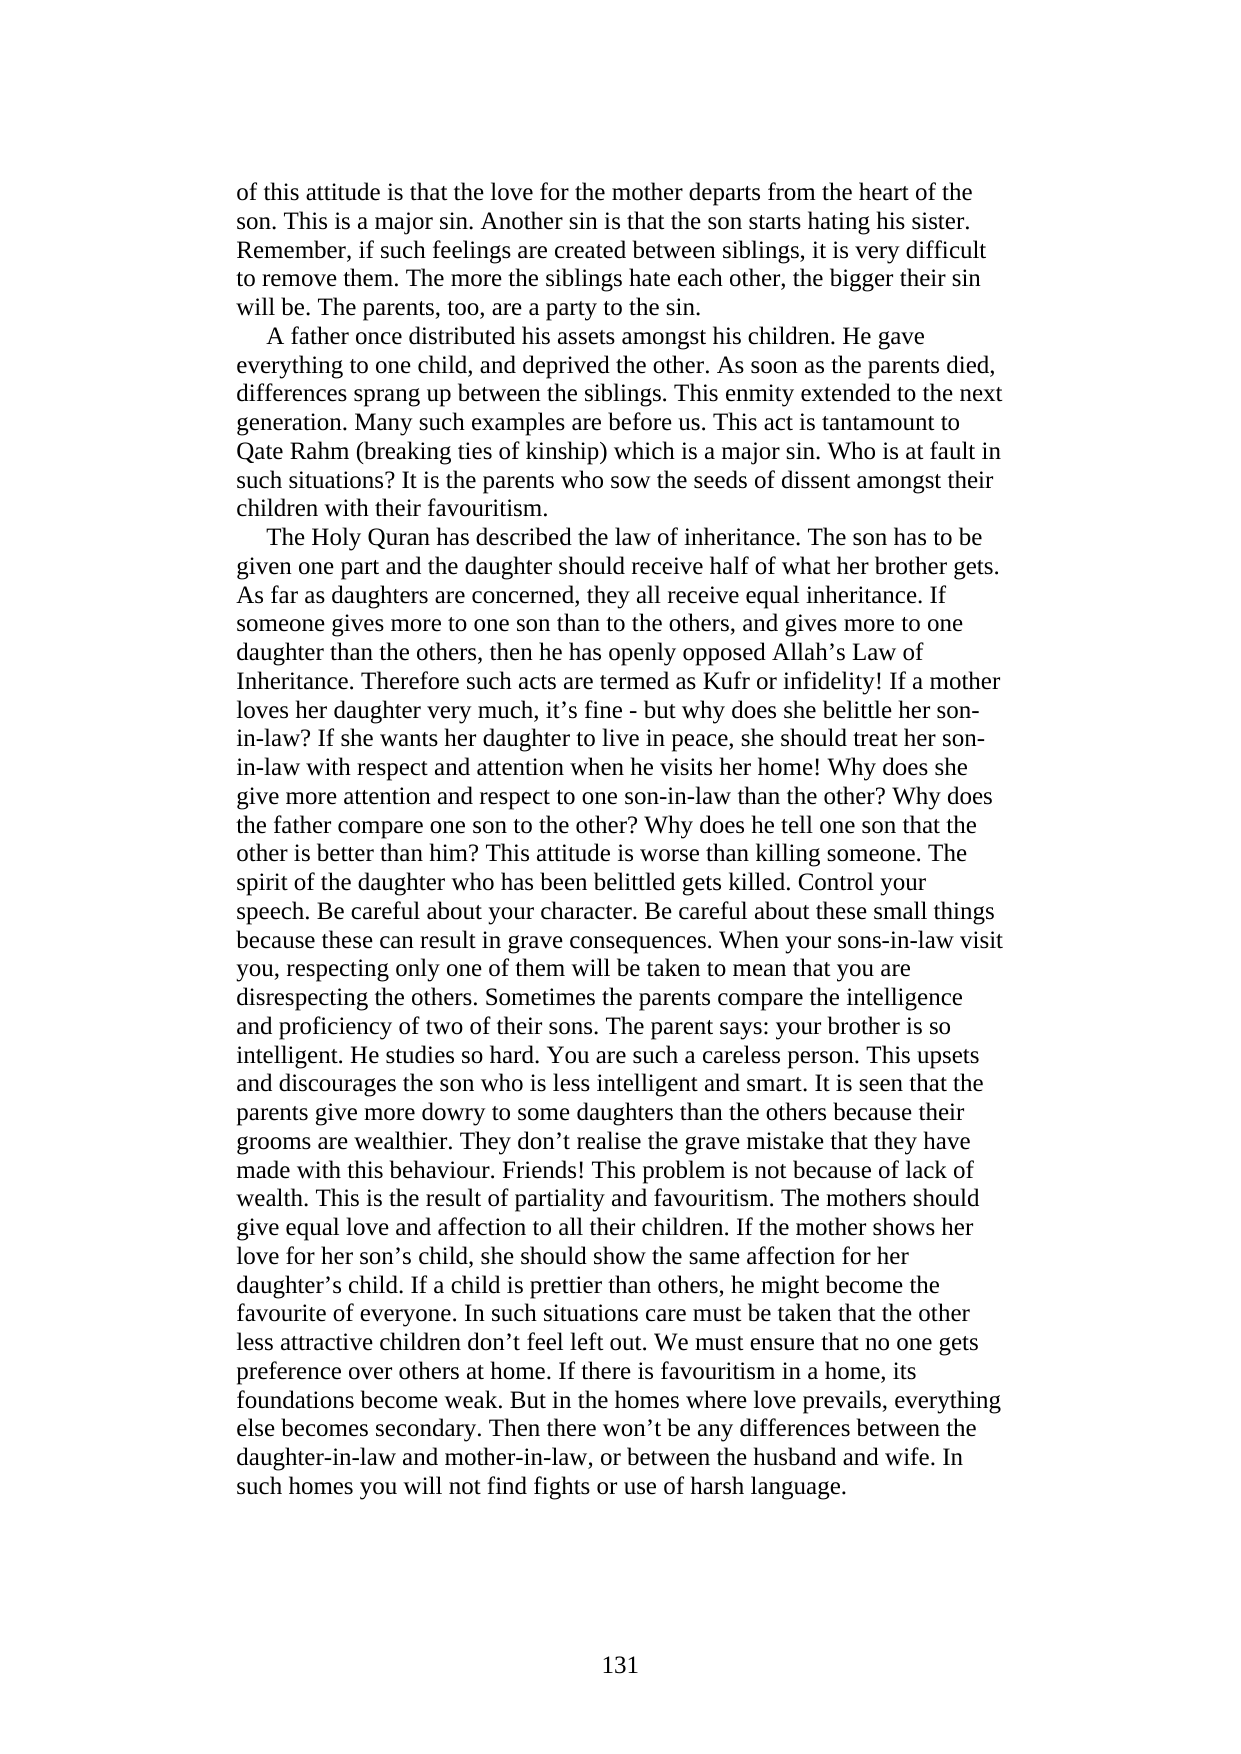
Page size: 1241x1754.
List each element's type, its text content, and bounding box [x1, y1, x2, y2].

text A father once distributed his assets amongst his children. He gave everything to one child, and deprived the other. As soon as the parents died, differences sprang up between the siblings. This enmity extended to the next generation. Many such examples are before us. This act is tantamount to Qate Rahm (breaking ties of kinship) which is a major sin. Who is at fault in such situations? It is the parents who sow the seeds of dissent amongst their children with their favouritism. [236, 321, 1004, 522]
text The Holy Quran has described the law of inheritance. The son has to be given one part and the daughter should receive half of what her brother gets. As far as daughters are concerned, they all receive equal inheritance. If someone gives more to one son than to the others, and gives more to one daughter than the others, then he has openly opposed Allah’s Law of Inheritance. Therefore such acts are termed as Kufr or infidelity! If a mother loves her daughter very much, it’s fine - but why does she belittle her son-in-law? If she wants her daughter to live in peace, she should treat her son-in-law with respect and attention when he visits her home! Why does she give more attention and respect to one son-in-law than the other? Why does the father compare one son to the other? Why does he tell one son that the other is better than him? This attitude is worse than killing someone. The spirit of the daughter who has been belittled gets killed. Control your speech. Be careful about your character. Be careful about these small things because these can result in grave consequences. When your sons-in-law visit you, respecting only one of them will be taken to mean that you are disrespecting the others. Sometimes the parents compare the intelligence and proficiency of two of their sons. The parent says: your brother is so intelligent. He studies so hard. You are such a careless person. This upsets and discourages the son who is less intelligent and smart. It is seen that the parents give more dowry to some daughters than the others because their grooms are wealthier. They don’t realise the grave mistake that they have made with this behaviour. Friends! This problem is not because of lack of wealth. This is the result of partiality and favouritism. The mothers should give equal love and affection to all their children. If the mother shows her love for her son’s child, she should show the same affection for her daughter’s child. If a child is prettier than others, he might become the favourite of everyone. In such situations care must be taken that the other less attractive children don’t feel left out. We must ensure that no one gets preference over others at home. If there is favouritism in a home, its foundations become weak. But in the homes where love prevails, everything else becomes secondary. Then there won’t be any differences between the daughter-in-law and mother-in-law, or between the husband and wife. In such homes you will not find fights or use of harsh language. [236, 522, 1004, 1500]
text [236, 177, 1004, 321]
